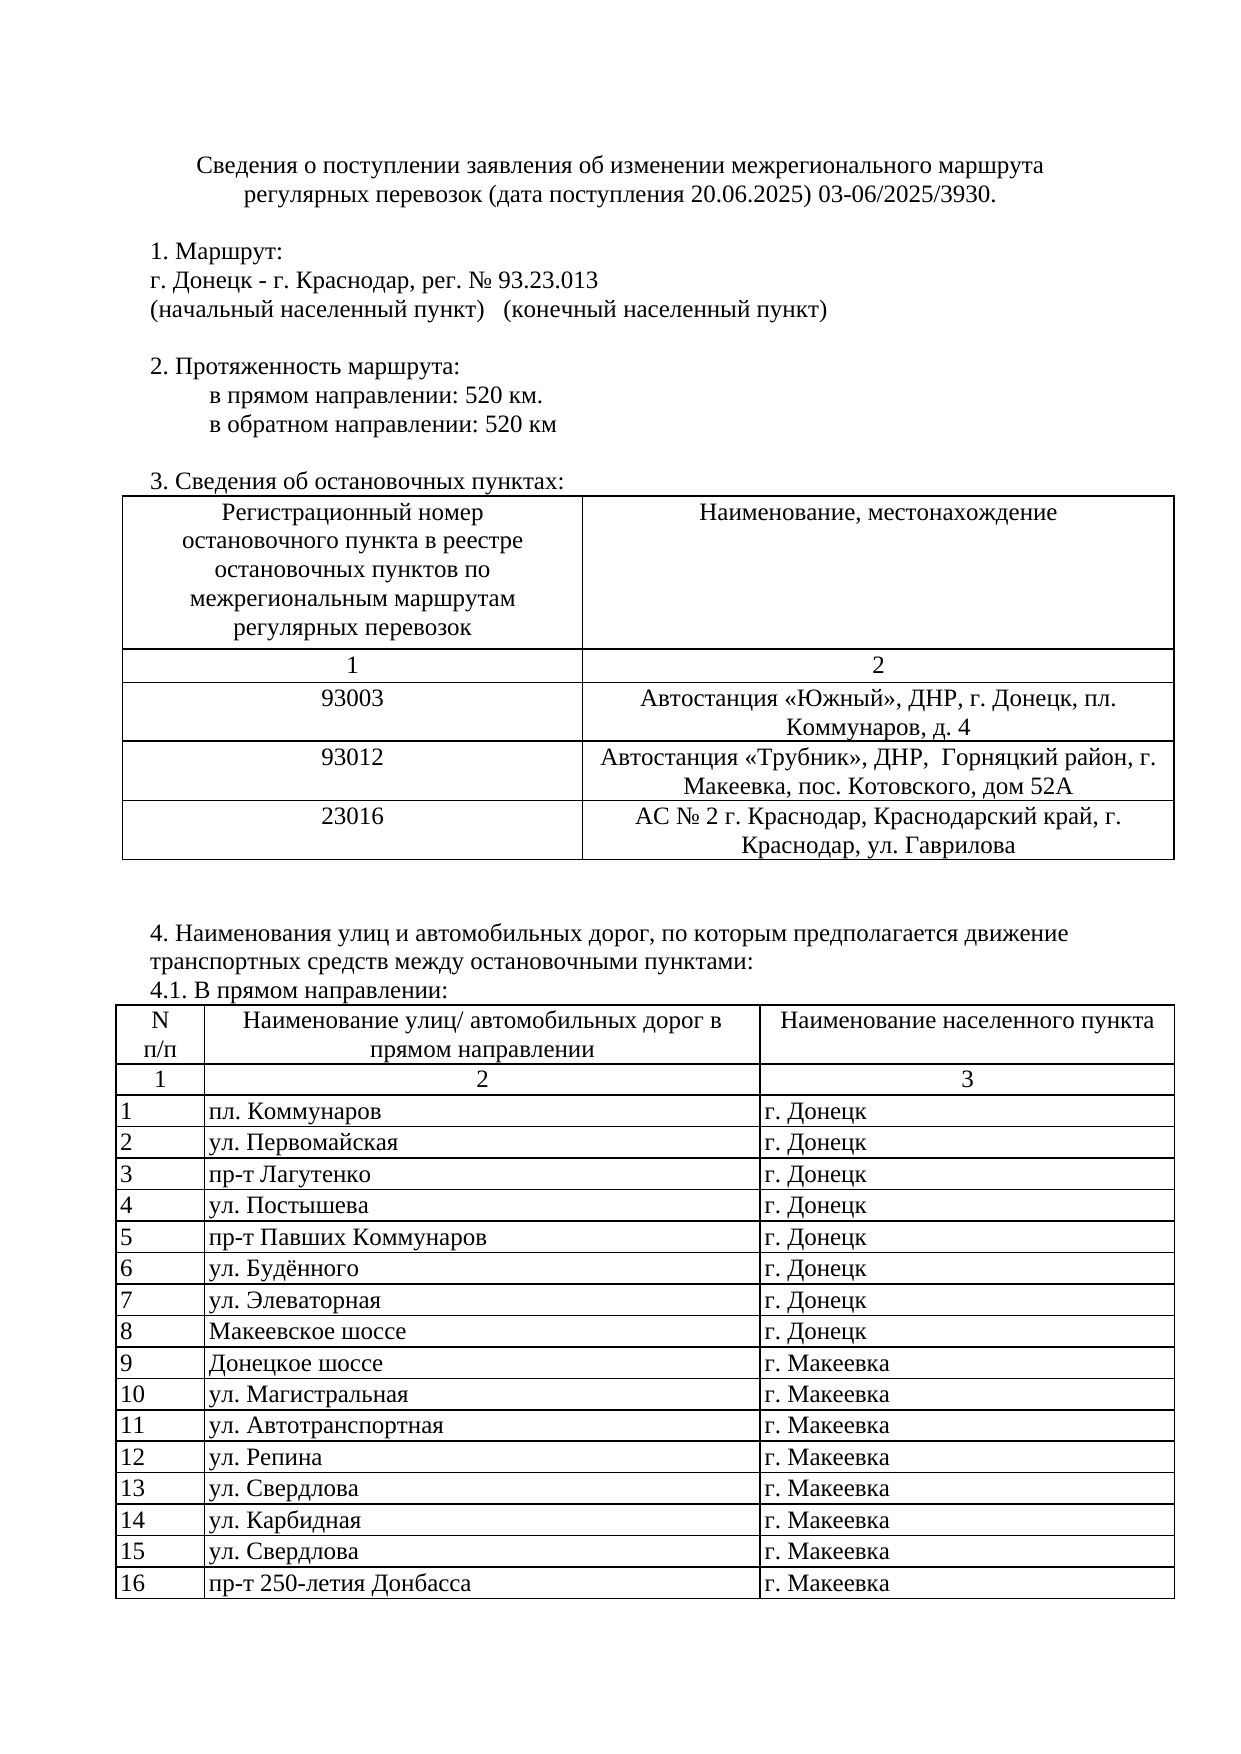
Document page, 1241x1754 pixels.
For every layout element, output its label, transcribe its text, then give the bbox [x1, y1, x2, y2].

table_cell 9 [117, 1348, 204, 1377]
table_cell Автостанция «Южный», ДНР, г. Донецк, пл. Коммунаров, д. 4 [583, 683, 1173, 740]
table_cell 3 [117, 1159, 204, 1189]
text 4. Наименования улиц и автомобильных дорог, по которым предполагается движение транспортных средств между остановочными пунктами: [150, 918, 1090, 975]
table_cell ул. Автотранспортная [205, 1411, 759, 1440]
table_cell ул. Свердлова [205, 1536, 759, 1566]
text Сведения о поступлении заявления об изменении межрегионального маршрута регулярных перевозок (дата поступления 20.06.2025) 03-06/2025/3930. [150, 150, 1090, 207]
table_cell 10 [117, 1379, 204, 1409]
text 1. Маршрут: [150, 236, 1090, 265]
table_cell 4 [117, 1190, 204, 1220]
table_cell 23016 [123, 801, 582, 858]
table_cell г. Макеевка [761, 1379, 1174, 1409]
table_cell г. Макеевка [761, 1536, 1174, 1566]
table_cell г. Макеевка [761, 1348, 1174, 1377]
table_cell Автостанция «Трубник», ДНР, Горняцкий район, г. Макеевка, пос. Котовского, дом 52А [583, 742, 1173, 799]
table_header N п/п [117, 1006, 204, 1063]
table_cell ул. Первомайская [205, 1127, 759, 1157]
table_cell пр-т Лагутенко [205, 1159, 759, 1189]
table_cell пл. Коммунаров [205, 1096, 759, 1126]
text в прямом направлении: 520 км. [150, 380, 1090, 409]
table_cell ул. Постышева [205, 1190, 759, 1220]
text 2. Протяженность маршрута: [150, 351, 1090, 380]
table_cell 16 [117, 1568, 204, 1598]
table_cell ул. Репина [205, 1442, 759, 1472]
table_cell 14 [117, 1505, 204, 1535]
text г. Донецк - г. Краснодар, рег. № 93.23.013 [150, 265, 1090, 294]
table_cell 5 [117, 1222, 204, 1252]
table_cell 15 [117, 1536, 204, 1566]
table_cell 8 [117, 1316, 204, 1346]
table_cell ул. Свердлова [205, 1473, 759, 1503]
table_cell г. Донецк [761, 1316, 1174, 1346]
table_cell ул. Магистральная [205, 1379, 759, 1409]
table_cell 2 [583, 650, 1173, 681]
table_cell г. Донецк [761, 1096, 1174, 1126]
table_cell ул. Карбидная [205, 1505, 759, 1535]
table_cell 12 [117, 1442, 204, 1472]
table_header Наименование, местонахождение [583, 497, 1173, 648]
table_cell 7 [117, 1285, 204, 1314]
table_cell г. Донецк [761, 1222, 1174, 1252]
table_cell г. Донецк [761, 1285, 1174, 1314]
table_header Наименование населенного пункта [761, 1006, 1174, 1063]
table_cell 1 [117, 1096, 204, 1126]
table_cell ул. Будённого [205, 1253, 759, 1283]
table_cell г. Макеевка [761, 1411, 1174, 1440]
table_header Регистрационный номер остановочного пункта в реестре остановочных пунктов по межрегиональным маршрутам регулярных перевозок [123, 497, 582, 648]
table_cell АС № 2 г. Краснодар, Краснодарский край, г. Краснодар, ул. Гаврилова [583, 801, 1173, 858]
table_cell 2 [205, 1065, 759, 1094]
table_cell г. Макеевка [761, 1568, 1174, 1598]
table_cell пр-т 250-летия Донбасса [205, 1568, 759, 1598]
table_cell Донецкое шоссе [205, 1348, 759, 1377]
table_cell ул. Элеваторная [205, 1285, 759, 1314]
table_cell 3 [761, 1065, 1174, 1094]
table_cell 93012 [123, 742, 582, 799]
table_cell г. Донецк [761, 1253, 1174, 1283]
table_cell 2 [117, 1127, 204, 1157]
text в обратном направлении: 520 км [150, 409, 1090, 437]
table_cell 1 [117, 1065, 204, 1094]
table_cell г. Макеевка [761, 1442, 1174, 1472]
table_cell г. Макеевка [761, 1505, 1174, 1535]
table_cell 93003 [123, 683, 582, 740]
table_cell 1 [123, 650, 582, 681]
table_cell 11 [117, 1411, 204, 1440]
table_cell г. Макеевка [761, 1473, 1174, 1503]
text (начальный населенный пункт) (конечный населенный пункт) [150, 294, 1090, 322]
text 3. Сведения об остановочных пунктах: [150, 466, 1090, 495]
table_cell 6 [117, 1253, 204, 1283]
table_cell 13 [117, 1473, 204, 1503]
table_cell Макеевское шоссе [205, 1316, 759, 1346]
table_header Наименование улиц/ автомобильных дорог в прямом направлении [205, 1006, 759, 1063]
text 4.1. В прямом направлении: [150, 975, 1090, 1004]
table_cell г. Донецк [761, 1127, 1174, 1157]
table_cell г. Донецк [761, 1190, 1174, 1220]
table_cell пр-т Павших Коммунаров [205, 1222, 759, 1252]
table_cell г. Донецк [761, 1159, 1174, 1189]
